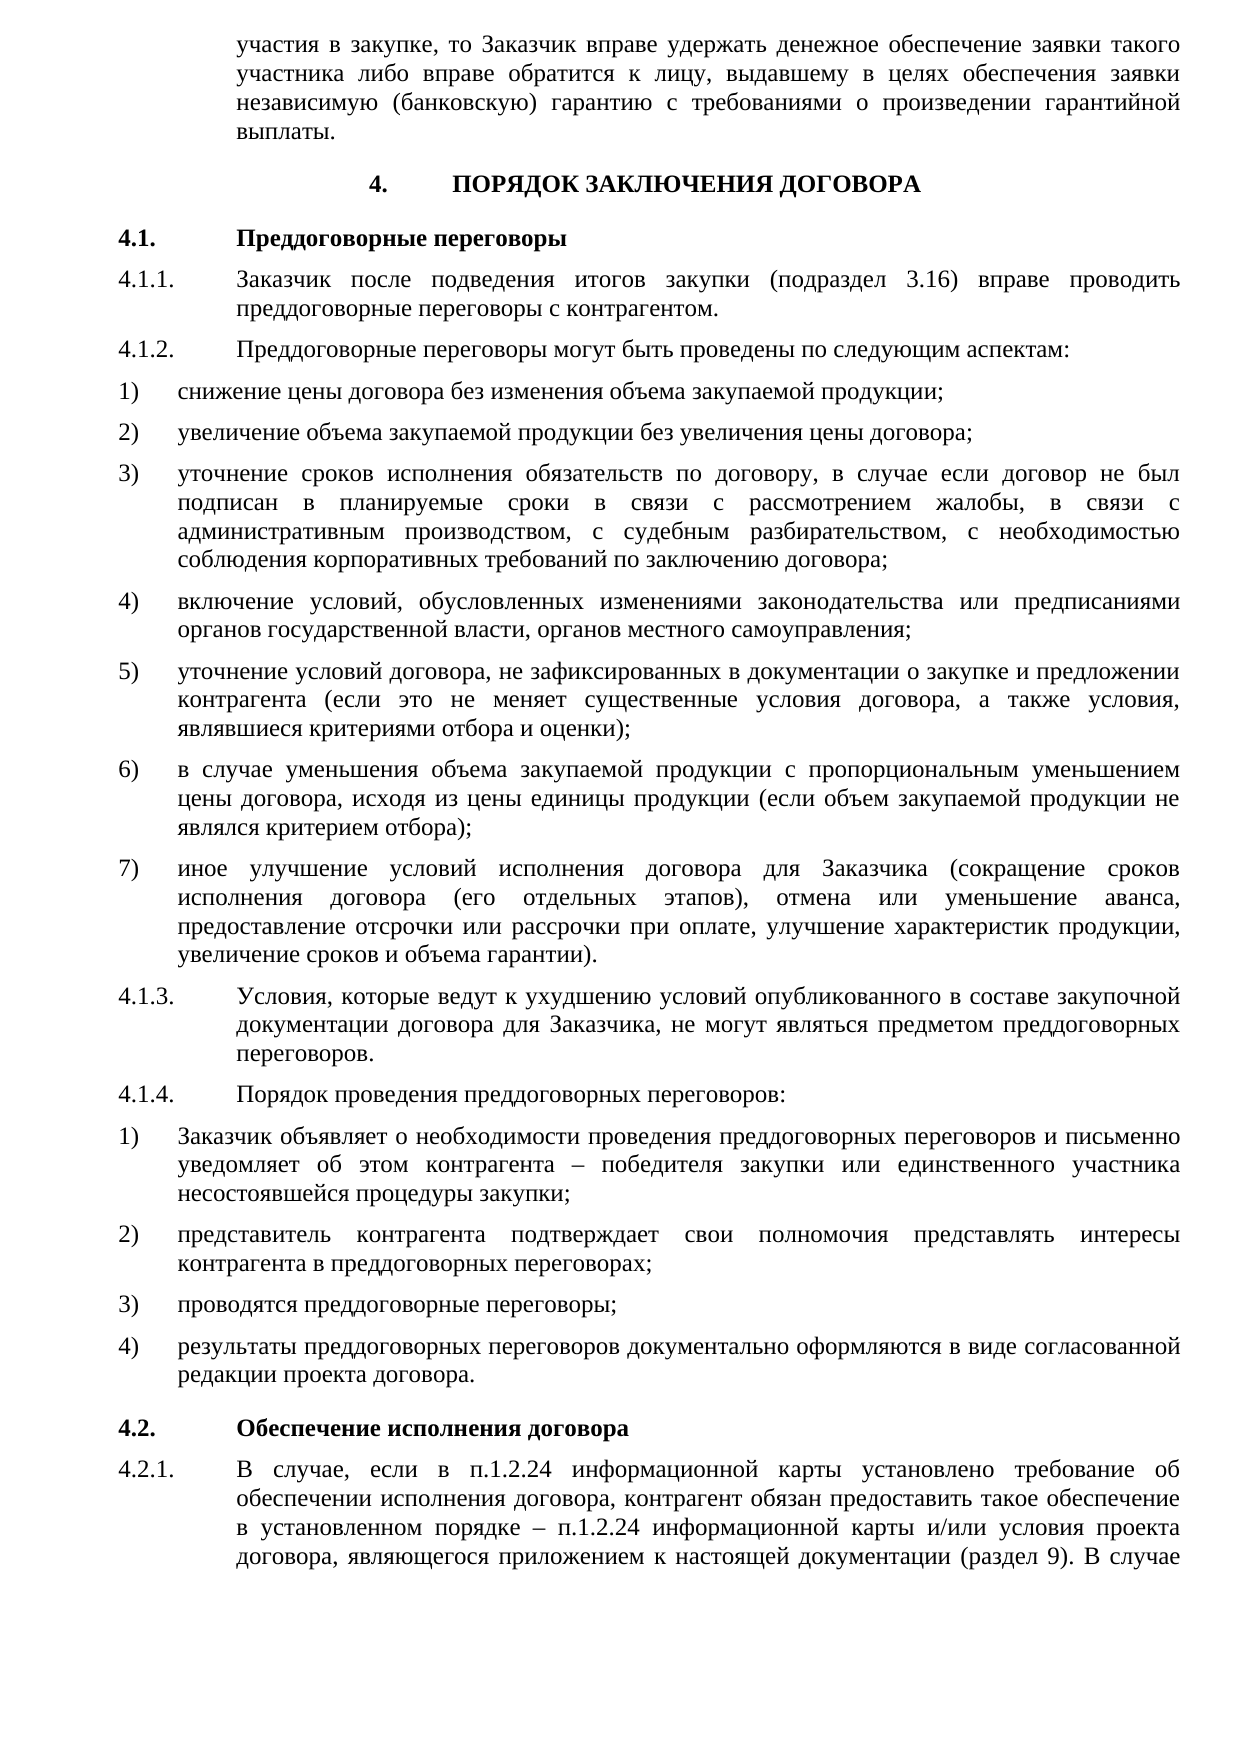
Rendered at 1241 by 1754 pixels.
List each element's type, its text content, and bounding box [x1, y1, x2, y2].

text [118, 29, 1181, 144]
text уточнение сроков исполнения обязательств по договору, в случае если договор не был подписан в планируемые сроки в связи с рассмотрением жалобы, в связи с административным производством, с судебным разбирательством, с необходимостью соблюдения корпоративных требований по заключению договора; [118, 458, 1181, 573]
text Заказчик объявляет о необходимости проведения преддоговорных переговоров и письменно уведомляет об этом контрагента – победителя закупки или единственного участника несостоявшейся процедуры закупки; [118, 1121, 1181, 1207]
text представитель контрагента подтверждает свои полномочия представлять интересы контрагента в преддоговорных переговорах; [118, 1219, 1181, 1277]
text Обеспечение исполнения договора [118, 1413, 1181, 1442]
text Порядок заключения договора [118, 169, 1181, 198]
text Преддоговорные переговоры [118, 223, 1181, 252]
text включение условий, обусловленных изменениями законодательства или предписаниями органов государственной власти, органов местного самоуправления; [118, 586, 1181, 643]
text Условия, которые ведут к ухудшению условий опубликованного в составе закупочной документации договора для Заказчика, не могут являться предметом преддоговорных переговоров. [118, 981, 1181, 1067]
text в случае уменьшения объема закупаемой продукции с пропорциональным уменьшением цены договора, исходя из цены единицы продукции (если объем закупаемой продукции не являлся критерием отбора); [118, 754, 1181, 841]
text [118, 1454, 1181, 1569]
text Порядок проведения преддоговорных переговоров: [118, 1079, 1181, 1108]
text увеличение объема закупаемой продукции без увеличения цены договора; [118, 417, 1181, 446]
text снижение цены договора без изменения объема закупаемой продукции; [118, 376, 1181, 404]
text уточнение условий договора, не зафиксированных в документации о закупке и предложении контрагента (если это не меняет существенные условия договора, а также условия, являвшиеся критериями отбора и оценки); [118, 656, 1181, 742]
text проводятся преддоговорные переговоры; [118, 1289, 1181, 1318]
text результаты преддоговорных переговоров документально оформляются в виде согласованной редакции проекта договора. [118, 1331, 1181, 1388]
text Заказчик после подведения итогов закупки (подраздел 3.16) вправе проводить преддоговорные переговоры с контрагентом. [118, 264, 1181, 322]
text Преддоговорные переговоры могут быть проведены по следующим аспектам: [118, 334, 1181, 363]
text иное улучшение условий исполнения договора для Заказчика (сокращение сроков исполнения договора (его отдельных этапов), отмена или уменьшение аванса, предоставление отсрочки или рассрочки при оплате, улучшение характеристик продукции, увеличение сроков и объема гарантии). [118, 853, 1181, 968]
